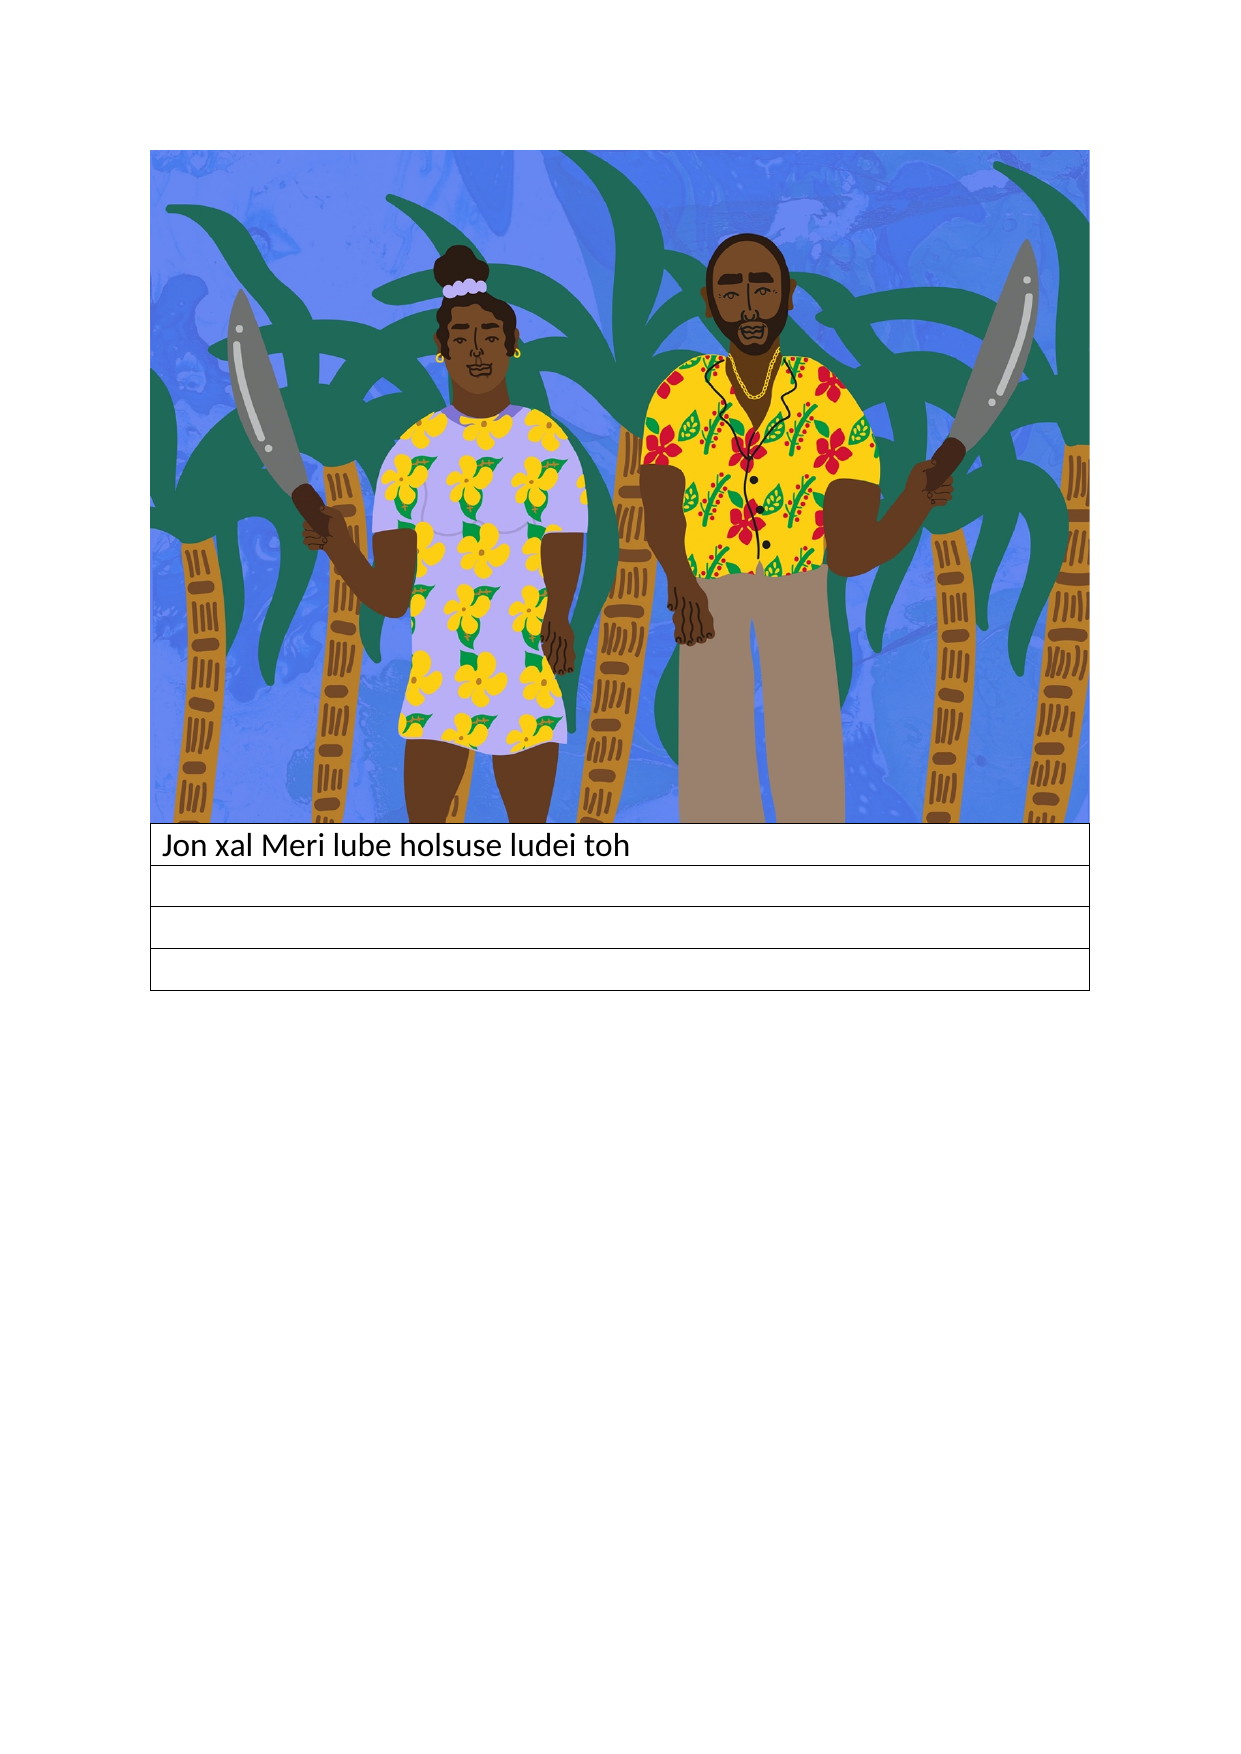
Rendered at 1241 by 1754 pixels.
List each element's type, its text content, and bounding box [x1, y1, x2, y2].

picture [150, 150, 1090, 823]
table_header Jon xal Meri lube holsuse ludei toh [151, 824, 1089, 864]
table_cell [151, 866, 1089, 906]
table_cell [151, 949, 1089, 990]
table_cell [151, 907, 1089, 948]
